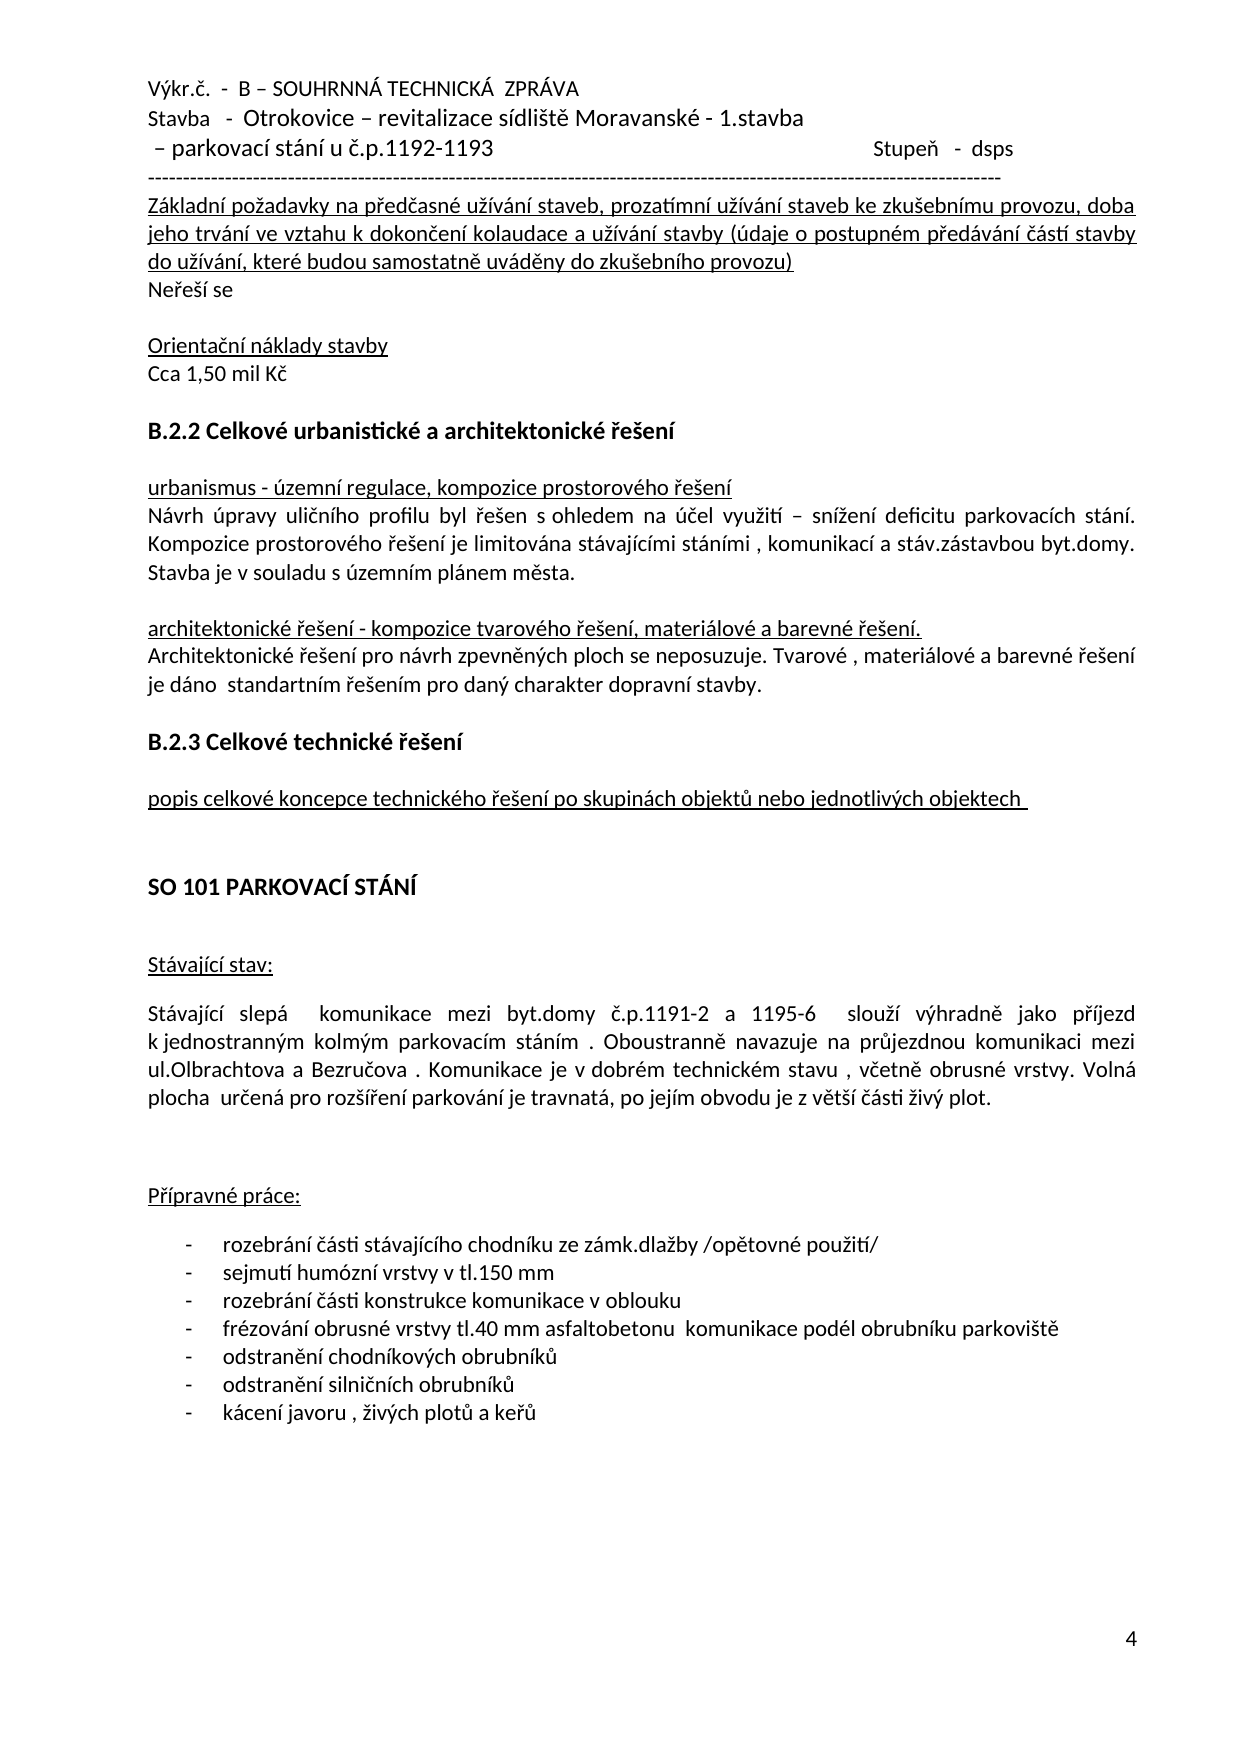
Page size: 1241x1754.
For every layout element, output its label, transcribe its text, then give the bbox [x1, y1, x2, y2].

list rozebrání části konstrukce komunikace v oblouku [185, 1286, 1137, 1314]
text B.2.3 Celkové technické řešení [148, 726, 1137, 756]
list kácení javoru , živých plotů a keřů [185, 1398, 1137, 1426]
text Stávající stav: [148, 950, 1137, 978]
text urbanismus - územní regulace, kompozice prostorového řešení [148, 473, 1137, 502]
list frézování obrusné vrstvy tl.40 mm asfaltobetonu komunikace podél obrubníku parkoviště [185, 1314, 1137, 1342]
text B.2.2 Celkové urbanistické a architektonické řešení [148, 415, 1137, 446]
text Orientační náklady stavby [148, 331, 1137, 359]
list odstranění silničních obrubníků [185, 1370, 1137, 1398]
list rozebrání části stávajícího chodníku ze zámk.dlažby /opětovné použití/ [185, 1230, 1137, 1258]
text Neřeší se [148, 275, 1137, 303]
list odstranění chodníkových obrubníků [185, 1342, 1137, 1370]
text Architektonické řešení pro návrh zpevněných ploch se neposuzuje. Tvarové , materiálové a barevné řešení je dáno standartním řešením pro daný charakter dopravní stavby. [148, 642, 1137, 698]
text Stávající slepá komunikace mezi byt.domy č.p.1191-2 a 1195-6 slouží výhradně jako příjezd k jednostranným kolmým parkovacím stáním . Oboustranně navazuje na průjezdnou komunikaci mezi ul.Olbrachtova a Bezručova . Komunikace je v dobrém technickém stavu , včetně obrusné vrstvy. Volná plocha určená pro rozšíření parkování je travnatá, po jejím obvodu je z větší části živý plot. [148, 999, 1137, 1111]
list sejmutí humózní vrstvy v tl.150 mm [185, 1258, 1137, 1286]
text Přípravné práce: [148, 1181, 1137, 1209]
text Základní požadavky na předčasné užívání staveb, prozatímní užívání staveb ke zkušebnímu provozu, doba jeho trvání ve vztahu k dokončení kolaudace a užívání stavby (údaje o postupném předávání částí stavby do užívání, které budou samostatně uváděny do zkušebního provozu) [148, 191, 1137, 243]
text Základní požadavky na předčasné užívání staveb, prozatímní užívání staveb ke zkušebnímu provozu, doba jeho trvání ve vztahu k dokončení kolaudace a užívání stavby (údaje o postupném předávání částí stavby do užívání, které budou samostatně uváděny do zkušebního provozu) [148, 244, 1137, 275]
text architektonické řešení - kompozice tvarového řešení, materiálové a barevné řešení. [148, 614, 1137, 642]
text Návrh úpravy uličního profilu byl řešen s ohledem na účel využití – snížení deficitu parkovacích stání. Kompozice prostorového řešení je limitována stávajícími stáními , komunikací a stáv.zástavbou byt.domy. Stavba je v souladu s územním plánem města. [148, 502, 1137, 586]
text Cca 1,50 mil Kč [148, 359, 1137, 387]
text popis celkové koncepce technického řešení po skupinách objektů nebo jednotlivých objektech [148, 784, 1137, 812]
text SO 101 PARKOVACÍ STÁNÍ [148, 871, 1137, 901]
